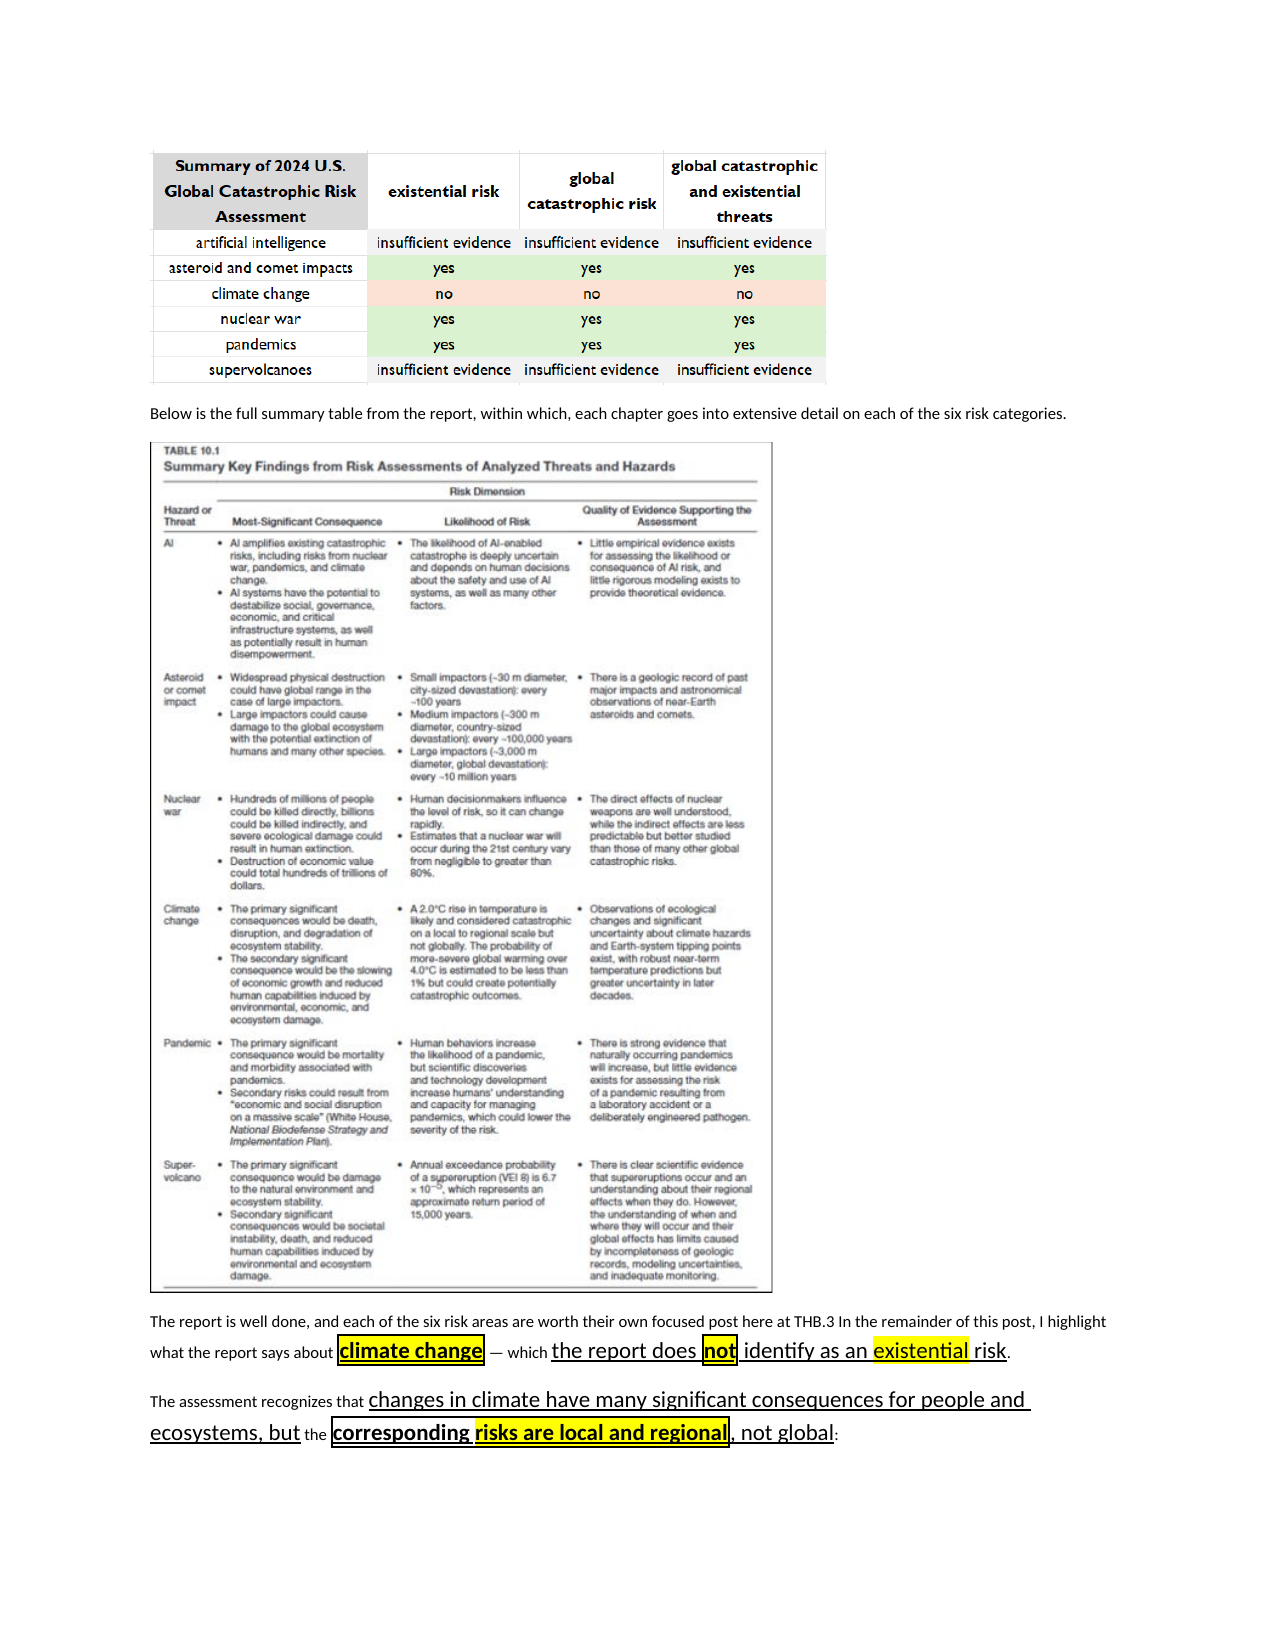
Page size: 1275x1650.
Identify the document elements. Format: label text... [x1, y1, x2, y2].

text Below is the full summary table from the report, within which, each chapter goes into extensive detail on each of the six risk categories. [150, 403, 1125, 424]
text The assessment recognizes that changes in climate have many significant consequences for people and ecosystems, but the corresponding risks are local and regional, not global: [150, 1385, 1125, 1448]
picture [150, 150, 828, 385]
text The report is well done, and each of the six risk areas are worth their own focused post here at THB.3 In the remainder of this post, I highlight what the report says about climate change — which the report does not identify as an existential risk. [150, 1311, 1125, 1366]
picture [150, 442, 773, 1293]
